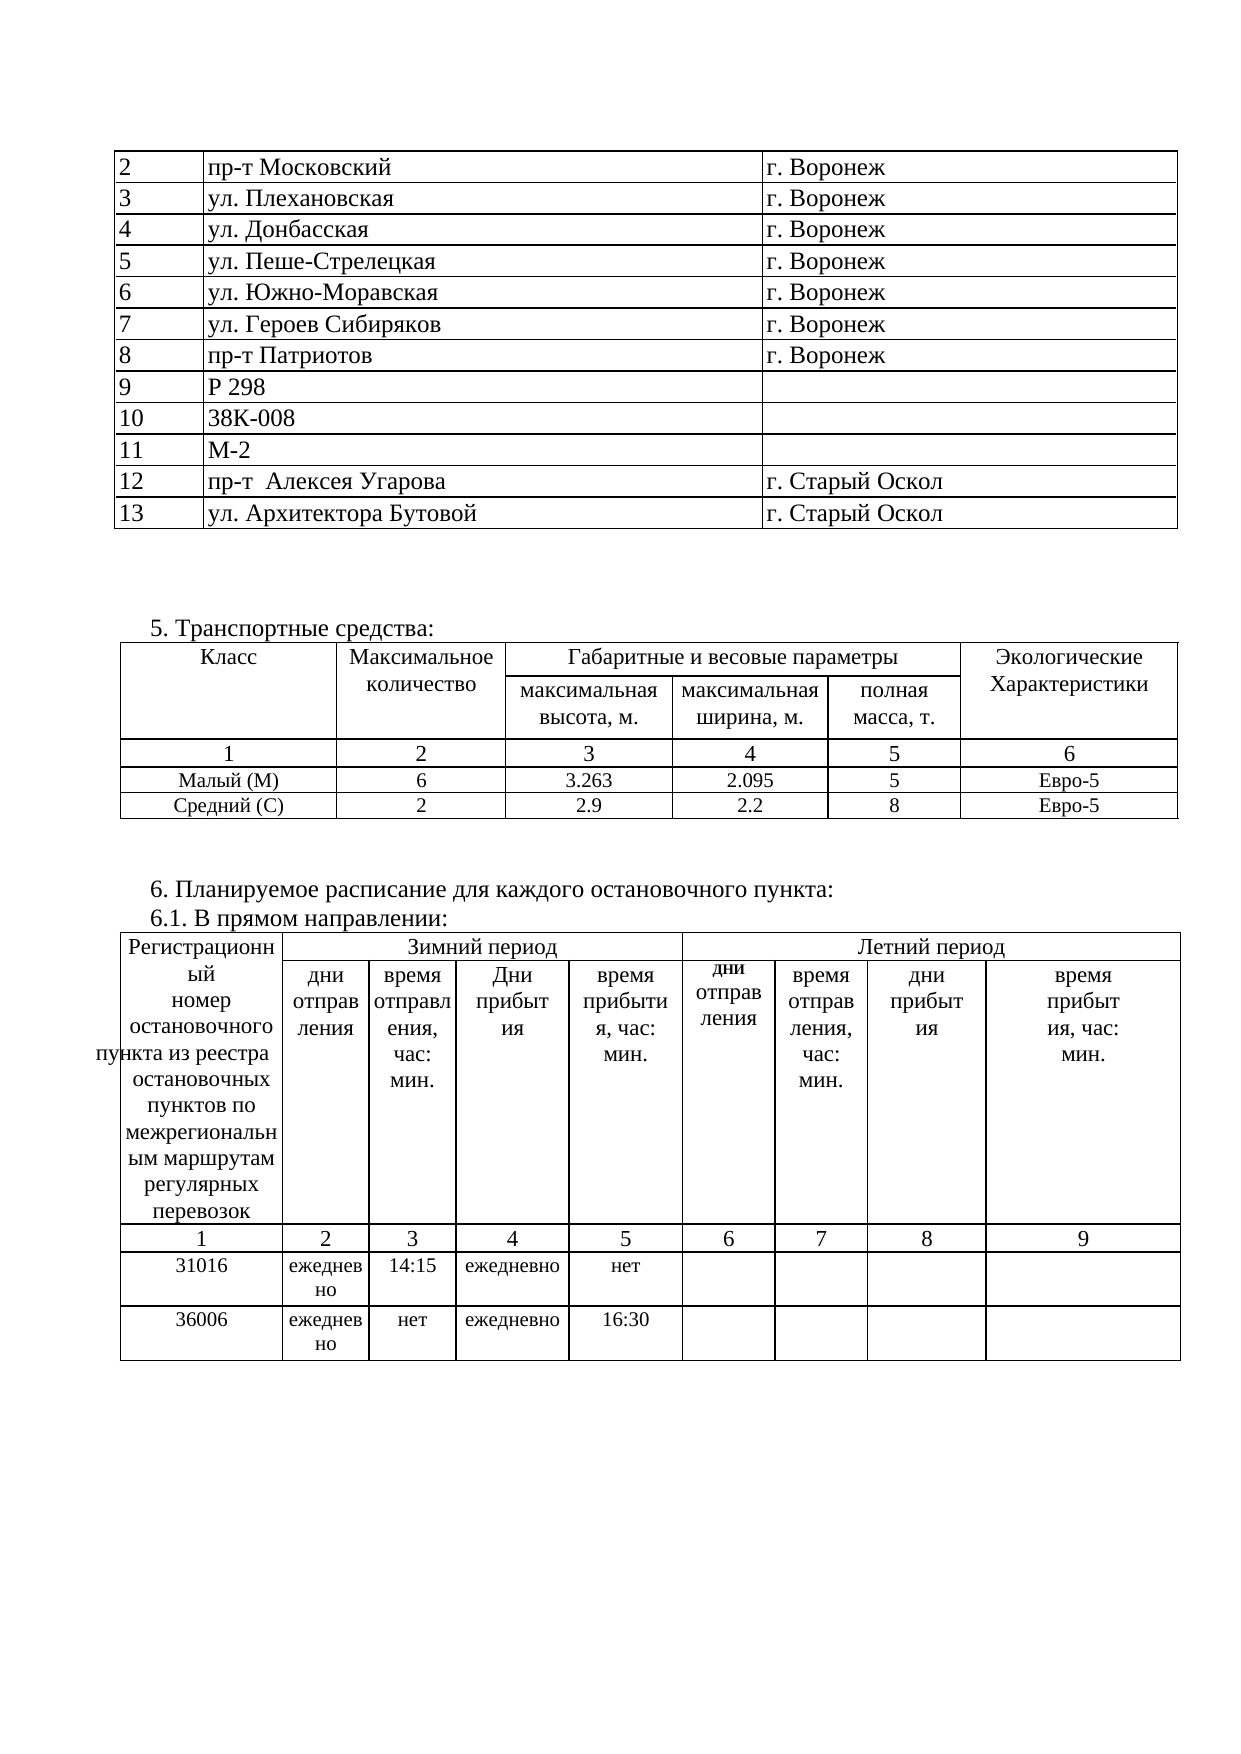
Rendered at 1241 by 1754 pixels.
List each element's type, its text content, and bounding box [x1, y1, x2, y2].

table_cell г. Старый Оскол [763, 465, 1177, 496]
table_cell 2 [283, 1225, 368, 1251]
table_cell [763, 370, 1177, 402]
table_cell 5 [829, 740, 960, 766]
table_cell время отправл ения, час: мин. [370, 961, 455, 1223]
table_cell 36006 [121, 1307, 282, 1360]
table_cell время отправ ления, час: мин. [776, 961, 867, 1223]
table_cell Евро-5 [961, 768, 1177, 792]
table_cell Средний (С) [121, 793, 336, 817]
table_cell время прибыти я, час: мин. [570, 961, 682, 1223]
table_cell пр-т Алексея Угарова [204, 466, 762, 496]
table_cell 6 [337, 768, 505, 792]
table_cell 14:15 [370, 1253, 455, 1305]
table_cell 2 [337, 740, 505, 766]
table_cell 13 [115, 497, 203, 527]
table_cell 8 [115, 340, 203, 370]
table_cell г. Воронеж [763, 244, 1177, 276]
table_cell полная масса, т. [829, 677, 960, 738]
table_cell [763, 402, 1177, 433]
table_cell ул. Донбасская [204, 215, 762, 244]
table_cell пр-т Московский [204, 152, 762, 181]
table_cell дни отправ ления [283, 961, 368, 1223]
table_cell г. Воронеж [763, 213, 1177, 244]
table_cell Малый (М) [121, 768, 336, 792]
table_cell [683, 1253, 774, 1305]
table_cell 8 [868, 1225, 985, 1251]
table_cell максимальная ширина, м. [673, 677, 827, 738]
table_cell [763, 433, 1177, 464]
table_cell 3 [115, 183, 203, 213]
table_cell дни прибыт ия [868, 961, 985, 1223]
table_cell ул. Героев Сибиряков [204, 309, 762, 339]
table_cell 6 [961, 740, 1177, 766]
table_header Регистрационный номер остановочного пункта из реестра остановочных пунктов по межрегиональным маршрутам регулярных перевозок [121, 933, 282, 1223]
table_cell 11 [115, 434, 203, 464]
table_cell ул. Архитектора Бутовой [204, 498, 762, 527]
table_header Экологические Характеристики [961, 643, 1177, 738]
table_cell 5 [829, 768, 960, 792]
table_cell г. Воронеж [763, 152, 1177, 181]
table_cell 3 [506, 740, 672, 766]
table_cell 12 [115, 466, 203, 496]
table_cell 4 [115, 214, 203, 244]
table_cell 2 [115, 152, 203, 181]
table_cell [987, 1307, 1180, 1360]
table_cell 31016 [121, 1253, 282, 1305]
table_cell [683, 1307, 774, 1360]
table_cell 5 [115, 245, 203, 276]
table_cell 9 [987, 1225, 1180, 1251]
table_cell [776, 1253, 867, 1305]
table_cell ДНИ отправ ления [683, 961, 774, 1223]
table_cell 2.9 [506, 793, 672, 817]
table_cell ежедневно [457, 1253, 568, 1305]
table_cell ул. Пеше-Стрелецкая [204, 246, 762, 276]
table_cell 7 [115, 308, 203, 339]
text 5. Транспортные средства: [150, 613, 1090, 642]
table_cell М-2 [204, 435, 762, 464]
table_cell 10 [115, 403, 203, 433]
table_cell [868, 1307, 985, 1360]
table_cell 2.095 [673, 768, 827, 792]
table_header Летний период [683, 933, 1180, 959]
table_cell [987, 1253, 1180, 1305]
text 6. Планируемое расписание для каждого остановочного пункта: [150, 874, 1090, 903]
table_cell ул. Южно-Моравская [204, 277, 762, 307]
table_cell 4 [673, 740, 827, 766]
table_cell ул. Плехановская [204, 183, 762, 213]
table_cell г. Воронеж [763, 339, 1177, 370]
table_cell время прибыт ия, час: мин. [987, 961, 1180, 1223]
table_cell ежедневно [457, 1307, 568, 1360]
table_cell 8 [829, 793, 960, 817]
table_cell пр-т Патриотов [204, 340, 762, 370]
table_cell ежедневно [283, 1253, 368, 1305]
table_cell нет [370, 1307, 455, 1360]
table_cell 6 [115, 277, 203, 307]
table_cell г. Воронеж [763, 181, 1177, 213]
table_cell 6 [683, 1225, 774, 1251]
table_cell 2.2 [673, 793, 827, 817]
table_cell г. Воронеж [763, 276, 1177, 307]
table_cell [868, 1253, 985, 1305]
table_cell 9 [115, 371, 203, 402]
table_cell 5 [570, 1225, 682, 1251]
table_cell Дни прибыт ия [457, 961, 568, 1223]
table_cell 7 [776, 1225, 867, 1251]
table_cell 1 [121, 1225, 282, 1251]
table_cell 3 [370, 1225, 455, 1251]
table_cell Р 298 [204, 372, 762, 402]
table_cell г. Воронеж [763, 307, 1177, 339]
table_cell 3.263 [506, 768, 672, 792]
table_cell 38К-008 [204, 403, 762, 433]
table_cell [776, 1307, 867, 1360]
table_cell 2 [337, 793, 505, 817]
table_cell ежедневно [283, 1307, 368, 1360]
table_header Габаритные и весовые параметры [506, 643, 960, 675]
table_header Зимний период [283, 933, 682, 959]
table_cell 4 [457, 1225, 568, 1251]
text 6.1. В прямом направлении: [150, 903, 1090, 932]
table_header Максимальное количество [337, 643, 505, 738]
table_header Класс [121, 643, 336, 738]
table_cell Евро-5 [961, 793, 1177, 817]
table_cell 16:30 [570, 1307, 682, 1360]
table_cell г. Старый Оскол [763, 496, 1177, 527]
table_cell максимальная высота, м. [506, 677, 672, 738]
table_cell нет [570, 1253, 682, 1305]
table_cell 1 [121, 740, 336, 766]
